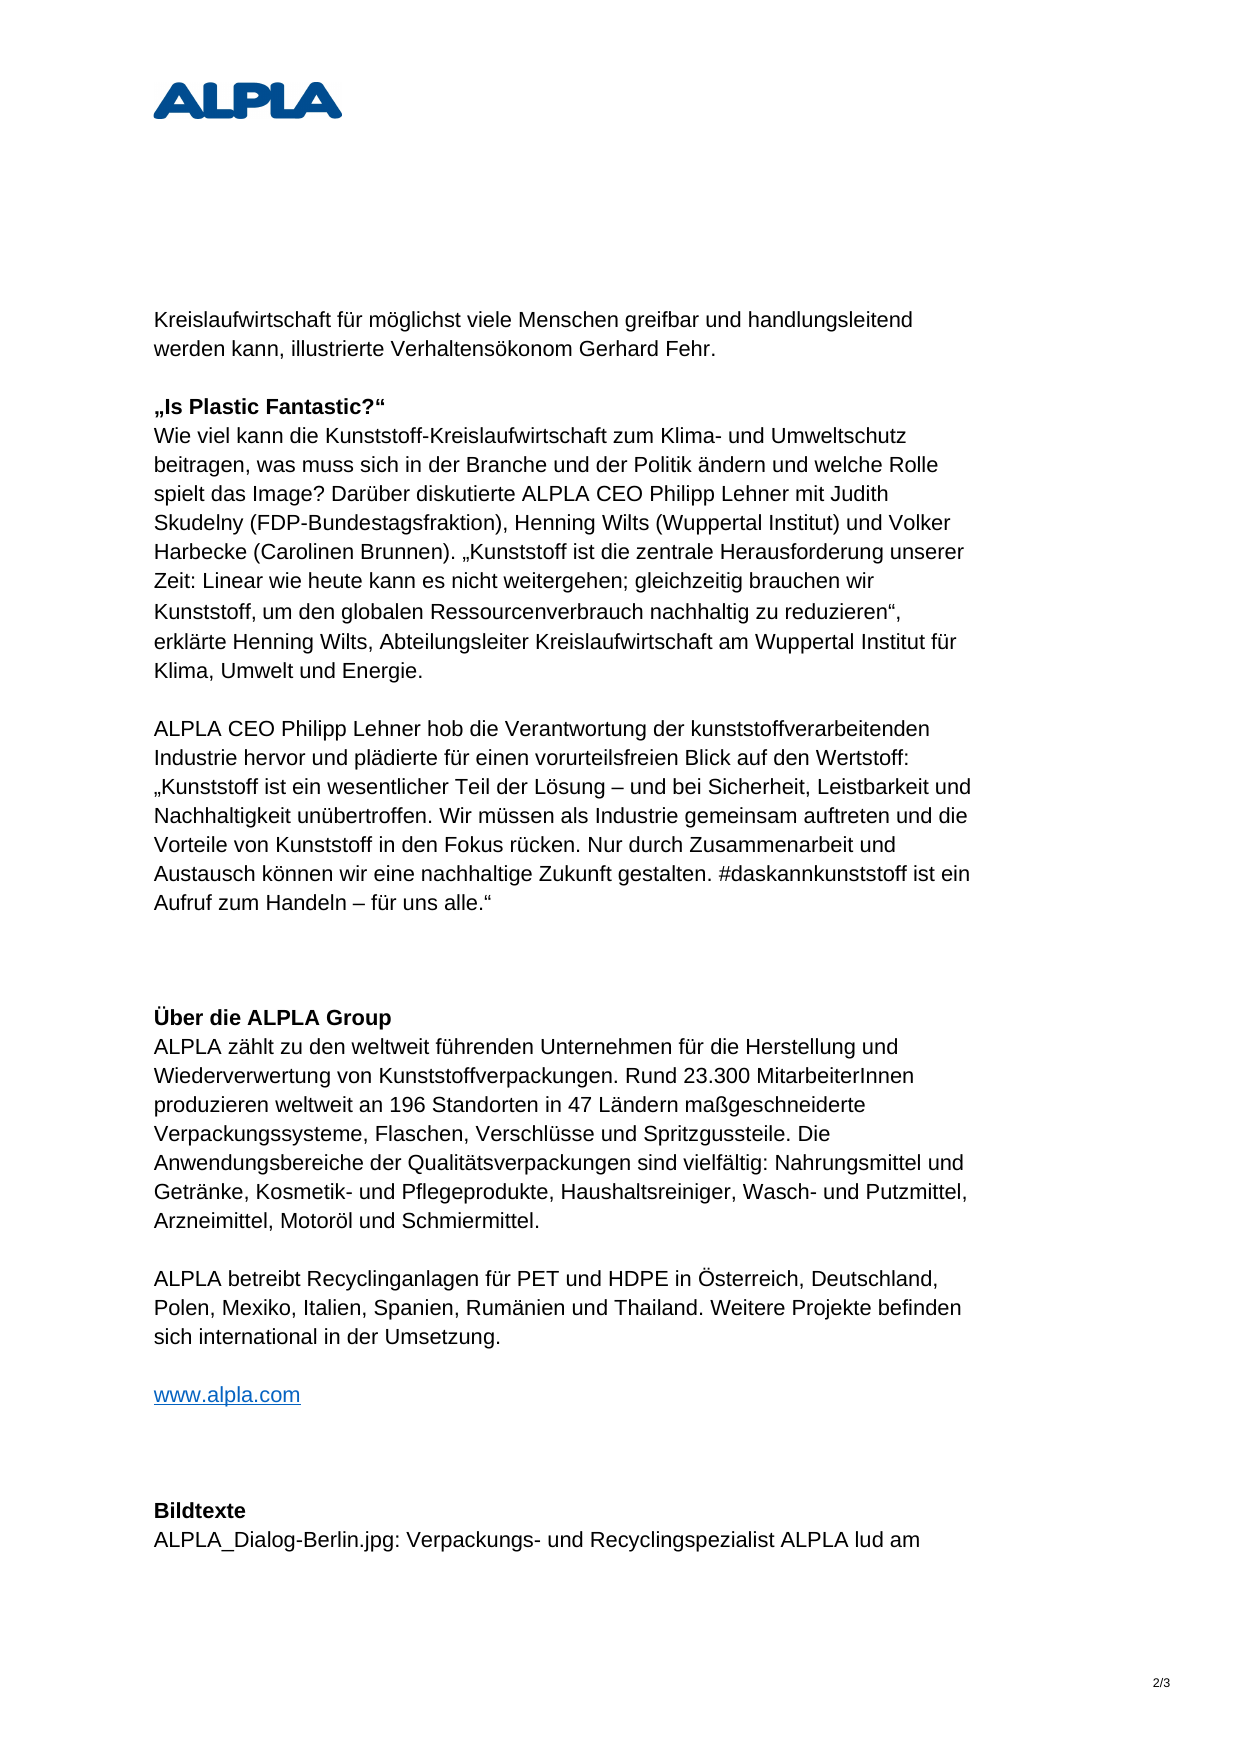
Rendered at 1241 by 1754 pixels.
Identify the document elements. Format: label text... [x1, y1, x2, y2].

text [153, 307, 974, 361]
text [153, 1498, 974, 1552]
text Über die ALPLA Group ALPLA zählt zu den weltweit führenden Unternehmen für die Herstellung und Wiederverwertung von Kunststoffverpackungen. Rund 23.300 MitarbeiterInnen produzieren weltweit an 196 Standorten in 47 Ländern maßgeschneiderte Verpackungssysteme, Flaschen, Verschlüsse und Spritzgussteile. Die Anwendungsbereiche der Qualitätsverpackungen sind vielfältig: Nahrungsmittel und Getränke, Kosmetik- und Pflegeprodukte, Haushaltsreiniger, Wasch- und Putzmittel, Arzneimittel, Motoröl und Schmiermittel. [153, 1005, 974, 1233]
text www.alpla.com [153, 1382, 974, 1407]
text „Is Plastic Fantastic?“ Wie viel kann die Kunststoff-Kreislaufwirtschaft zum Klima- und Umweltschutz beitragen, was muss sich in der Branche und der Politik ändern und welche Rolle spielt das Image? Darüber diskutierte ALPLA CEO Philipp Lehner mit Judith Skudelny (FDP-Bundestagsfraktion), Henning Wilts (Wuppertal Institut) und Volker Harbecke (Carolinen Brunnen). „Kunststoff ist die zentrale Herausforderung unserer Zeit: Linear wie heute kann es nicht weitergehen; gleichzeitig brauchen wir Kunststoff, um den globalen Ressourcenverbrauch nachhaltig zu reduzieren“, erklärte Henning Wilts, Abteilungsleiter Kreislaufwirtschaft am Wuppertal Institut für Klima, Umwelt und Energie. [153, 394, 974, 683]
picture [153, 82, 342, 119]
text ALPLA CEO Philipp Lehner hob die Verantwortung der kunststoffverarbeitenden Industrie hervor und plädierte für einen vorurteilsfreien Blick auf den Wertstoff: „Kunststoff ist ein wesentlicher Teil der Lösung – und bei Sicherheit, Leistbarkeit und Nachhaltigkeit unübertroffen. Wir müssen als Industrie gemeinsam auftreten und die Vorteile von Kunststoff in den Fokus rücken. Nur durch Zusammenarbeit und Austausch können wir eine nachhaltige Zukunft gestalten. #daskannkunststoff ist ein Aufruf zum Handeln – für uns alle.“ [153, 716, 974, 915]
text ALPLA betreibt Recyclinganlagen für PET und HDPE in Österreich, Deutschland, Polen, Mexiko, Italien, Spanien, Rumänien und Thailand. Weitere Projekte befinden sich international in der Umsetzung. [153, 1266, 974, 1349]
